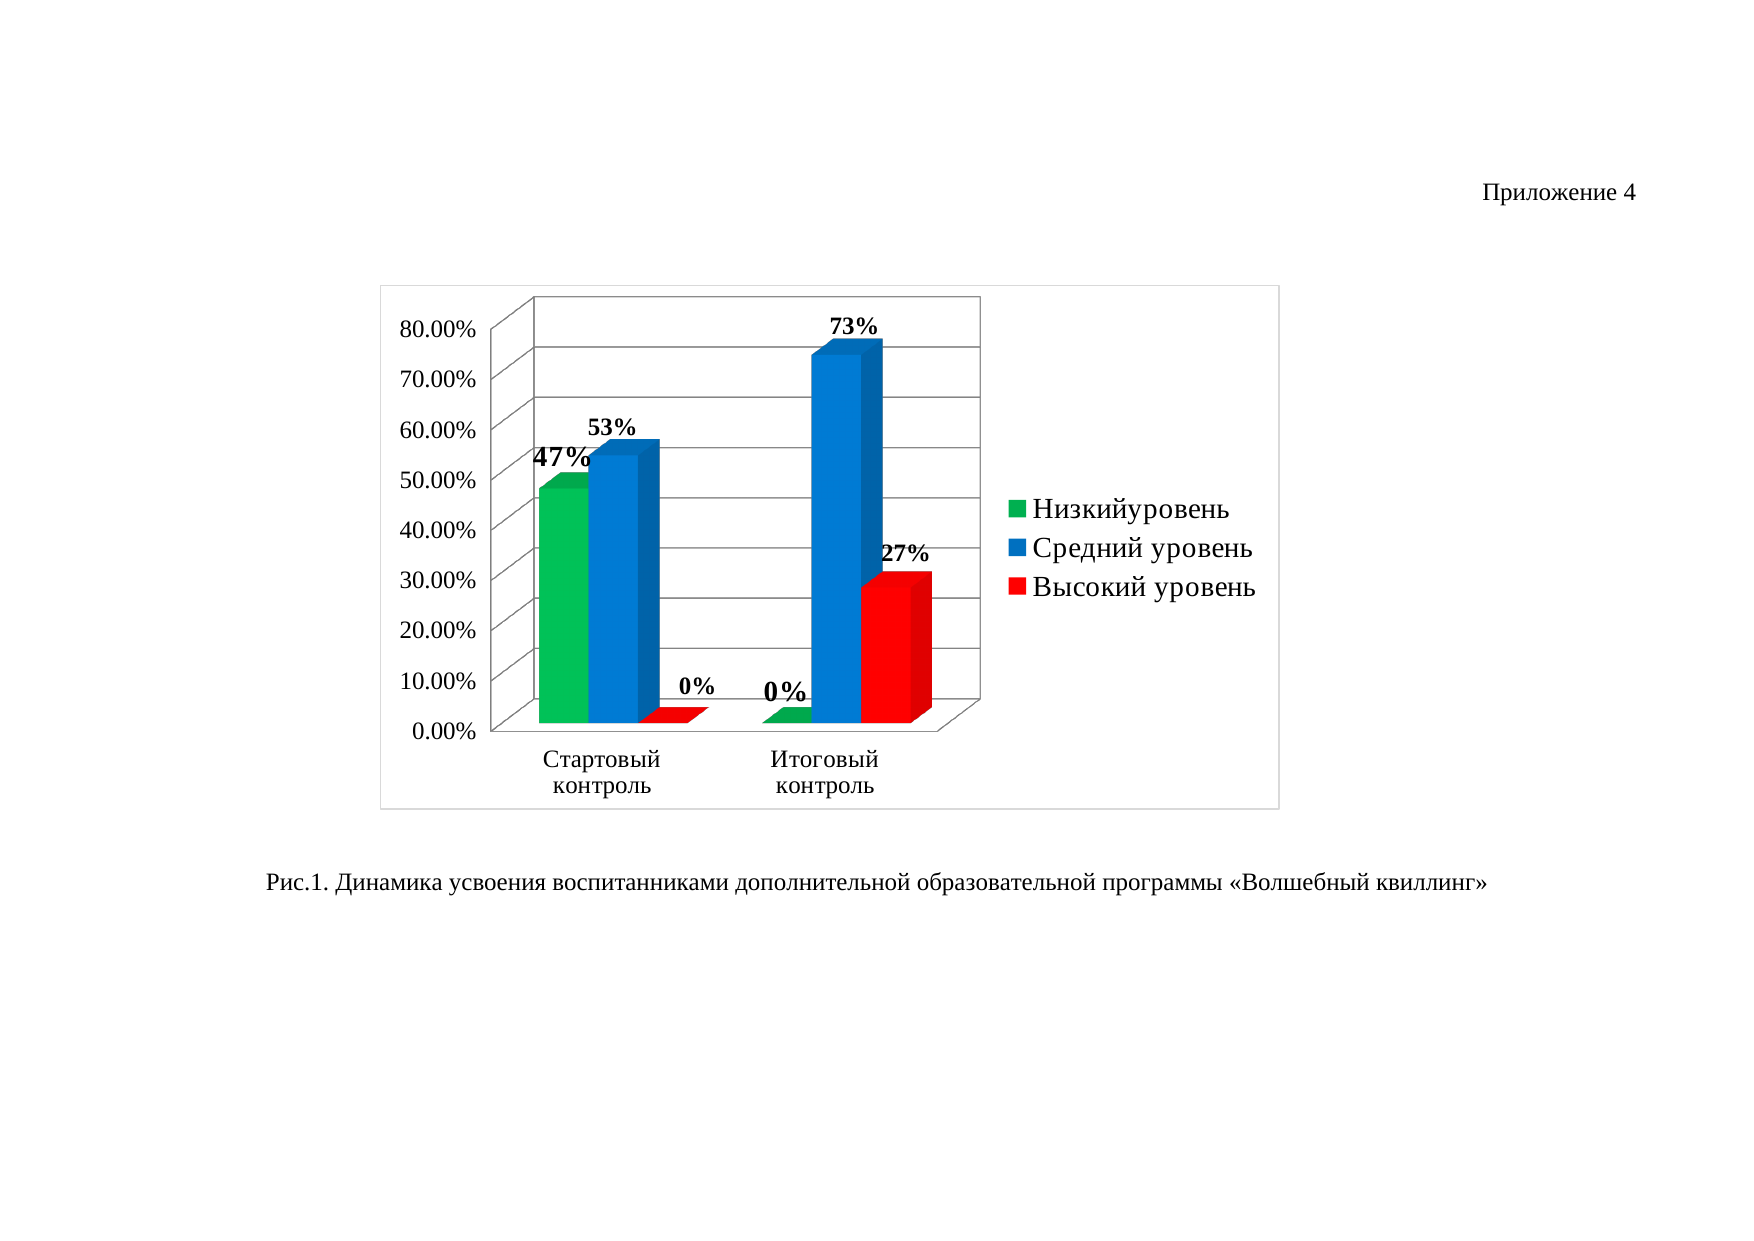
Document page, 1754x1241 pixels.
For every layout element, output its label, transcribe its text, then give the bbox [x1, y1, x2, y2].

text Приложение 4 [118, 177, 1636, 206]
text Рис.1. Динамика усвоения воспитанниками дополнительной образовательной программы «Волшебный квиллинг» [118, 867, 1636, 896]
